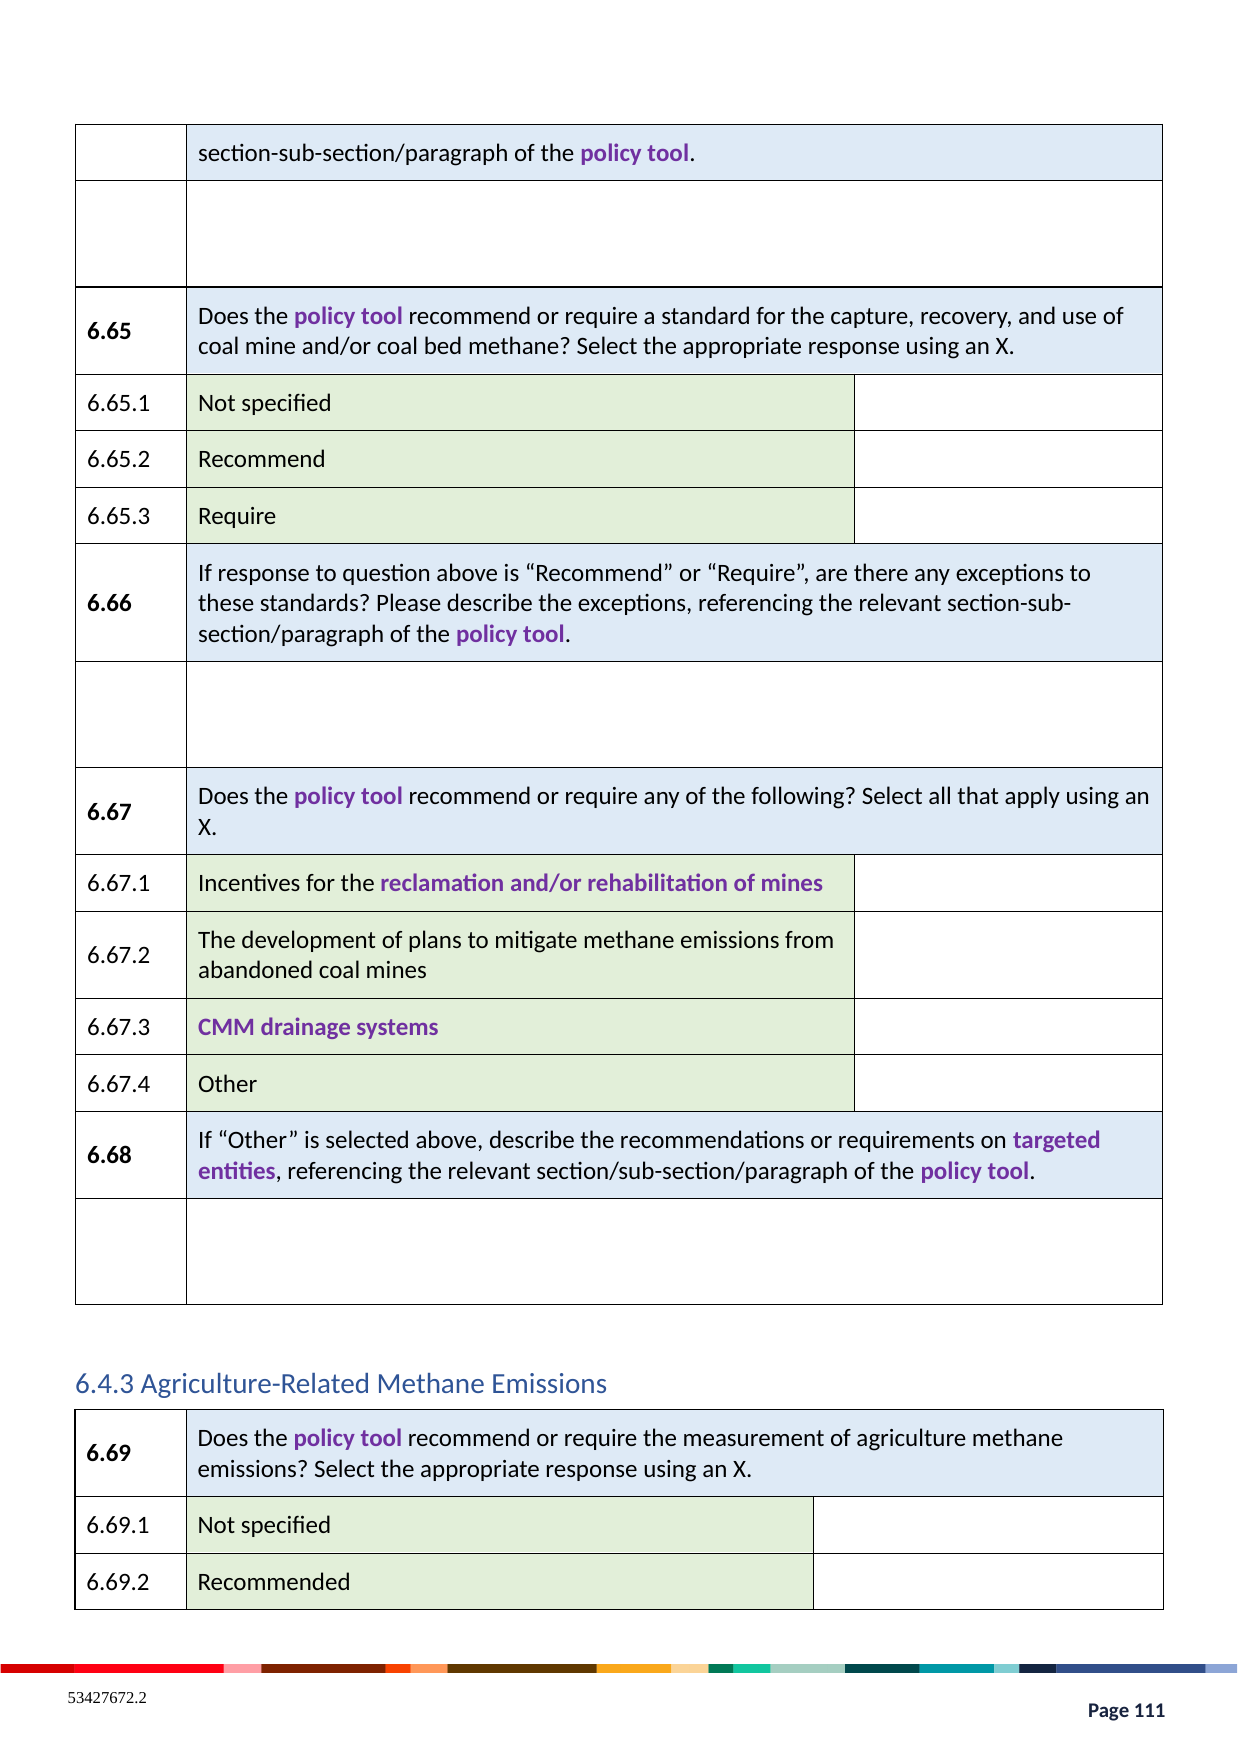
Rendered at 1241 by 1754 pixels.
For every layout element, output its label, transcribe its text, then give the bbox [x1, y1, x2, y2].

subtitle 6.4.3 Agriculture-Related Methane Emissions [75, 1365, 1165, 1401]
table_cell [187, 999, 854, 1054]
picture [0, 1664, 1236, 1673]
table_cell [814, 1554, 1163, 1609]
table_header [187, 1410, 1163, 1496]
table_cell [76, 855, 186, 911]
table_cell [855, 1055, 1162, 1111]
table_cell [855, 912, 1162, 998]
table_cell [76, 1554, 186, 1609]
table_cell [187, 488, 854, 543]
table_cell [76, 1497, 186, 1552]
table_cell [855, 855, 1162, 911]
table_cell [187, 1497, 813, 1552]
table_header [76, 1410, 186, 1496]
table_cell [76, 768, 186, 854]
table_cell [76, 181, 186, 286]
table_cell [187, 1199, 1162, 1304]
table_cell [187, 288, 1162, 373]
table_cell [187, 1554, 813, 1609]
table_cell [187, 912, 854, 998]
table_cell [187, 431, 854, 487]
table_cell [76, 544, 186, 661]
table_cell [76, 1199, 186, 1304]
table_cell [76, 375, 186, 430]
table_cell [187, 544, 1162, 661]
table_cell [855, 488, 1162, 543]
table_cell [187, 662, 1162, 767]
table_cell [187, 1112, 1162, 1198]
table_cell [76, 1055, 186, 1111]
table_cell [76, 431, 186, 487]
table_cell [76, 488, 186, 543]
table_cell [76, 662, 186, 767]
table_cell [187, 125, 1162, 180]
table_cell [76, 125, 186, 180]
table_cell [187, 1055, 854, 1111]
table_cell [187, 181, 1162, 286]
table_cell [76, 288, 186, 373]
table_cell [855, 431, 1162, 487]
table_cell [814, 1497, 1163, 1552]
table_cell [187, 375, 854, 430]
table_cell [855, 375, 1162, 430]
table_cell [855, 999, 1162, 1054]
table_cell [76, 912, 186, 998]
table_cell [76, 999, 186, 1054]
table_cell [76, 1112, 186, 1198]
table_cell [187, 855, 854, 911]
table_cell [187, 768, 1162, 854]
